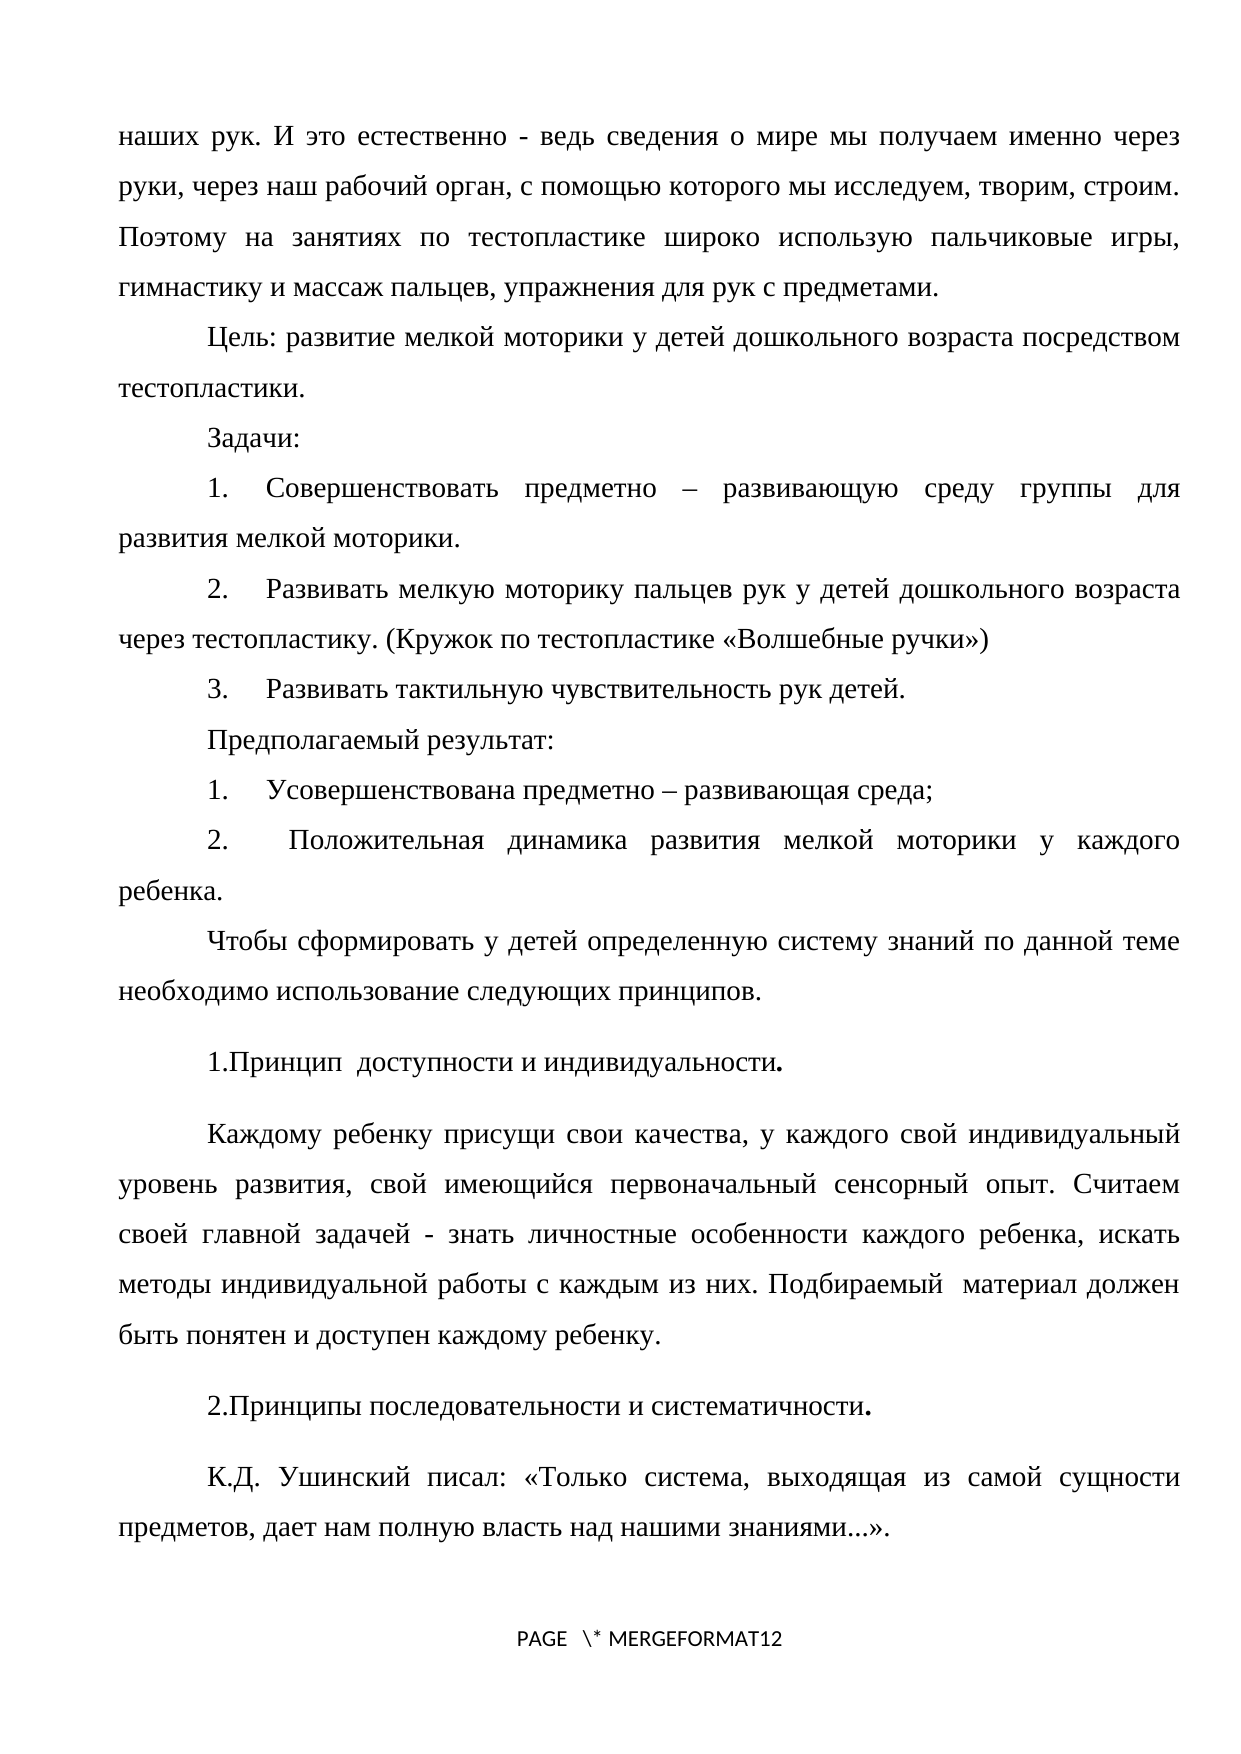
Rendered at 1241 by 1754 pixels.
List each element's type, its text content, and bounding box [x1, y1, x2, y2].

text Чтобы сформировать у детей определенную систему знаний по данной теме необходимо использование следующих принципов. [118, 923, 1181, 1007]
list Положительная динамика развития мелкой моторики у каждого ребенка. [118, 822, 1181, 906]
text 2.Принципы последовательности и систематичности. [118, 1388, 1181, 1422]
text Цель: развитие мелкой моторики у детей дошкольного возраста посредством тестопластики. [118, 319, 1181, 403]
text 1.Принцип доступности и индивидуальности. [118, 1044, 1181, 1078]
list Совершенствовать предметно – развивающую среду группы для развития мелкой моторики. [118, 470, 1181, 554]
text Предполагаемый результат: [118, 722, 1181, 755]
text Задачи: [118, 420, 1181, 453]
text Каждому ребенку присущи свои качества, у каждого свой индивидуальный уровень развития, свой имеющийся первоначальный сенсорный опыт. Считаем своей главной задачей - знать личностные особенности каждого ребенка, искать методы индивидуальной работы с каждым из них. Подбираемый материал должен быть понятен и доступен каждому ребенку. [118, 1116, 1181, 1351]
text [118, 118, 1181, 303]
list Усовершенствована предметно – развивающая среда; [118, 772, 1181, 806]
list Развивать тактильную чувствительность рук детей. [118, 672, 1181, 705]
list Развивать мелкую моторику пальцев рук у детей дошкольного возраста через тестопластику. (Кружок по тестопластике «Волшебные ручки») [118, 571, 1181, 655]
text К.Д. Ушинский писал: «Только система, выходящая из самой сущности предметов, дает нам полную власть над нашими знаниями...». [118, 1459, 1181, 1543]
